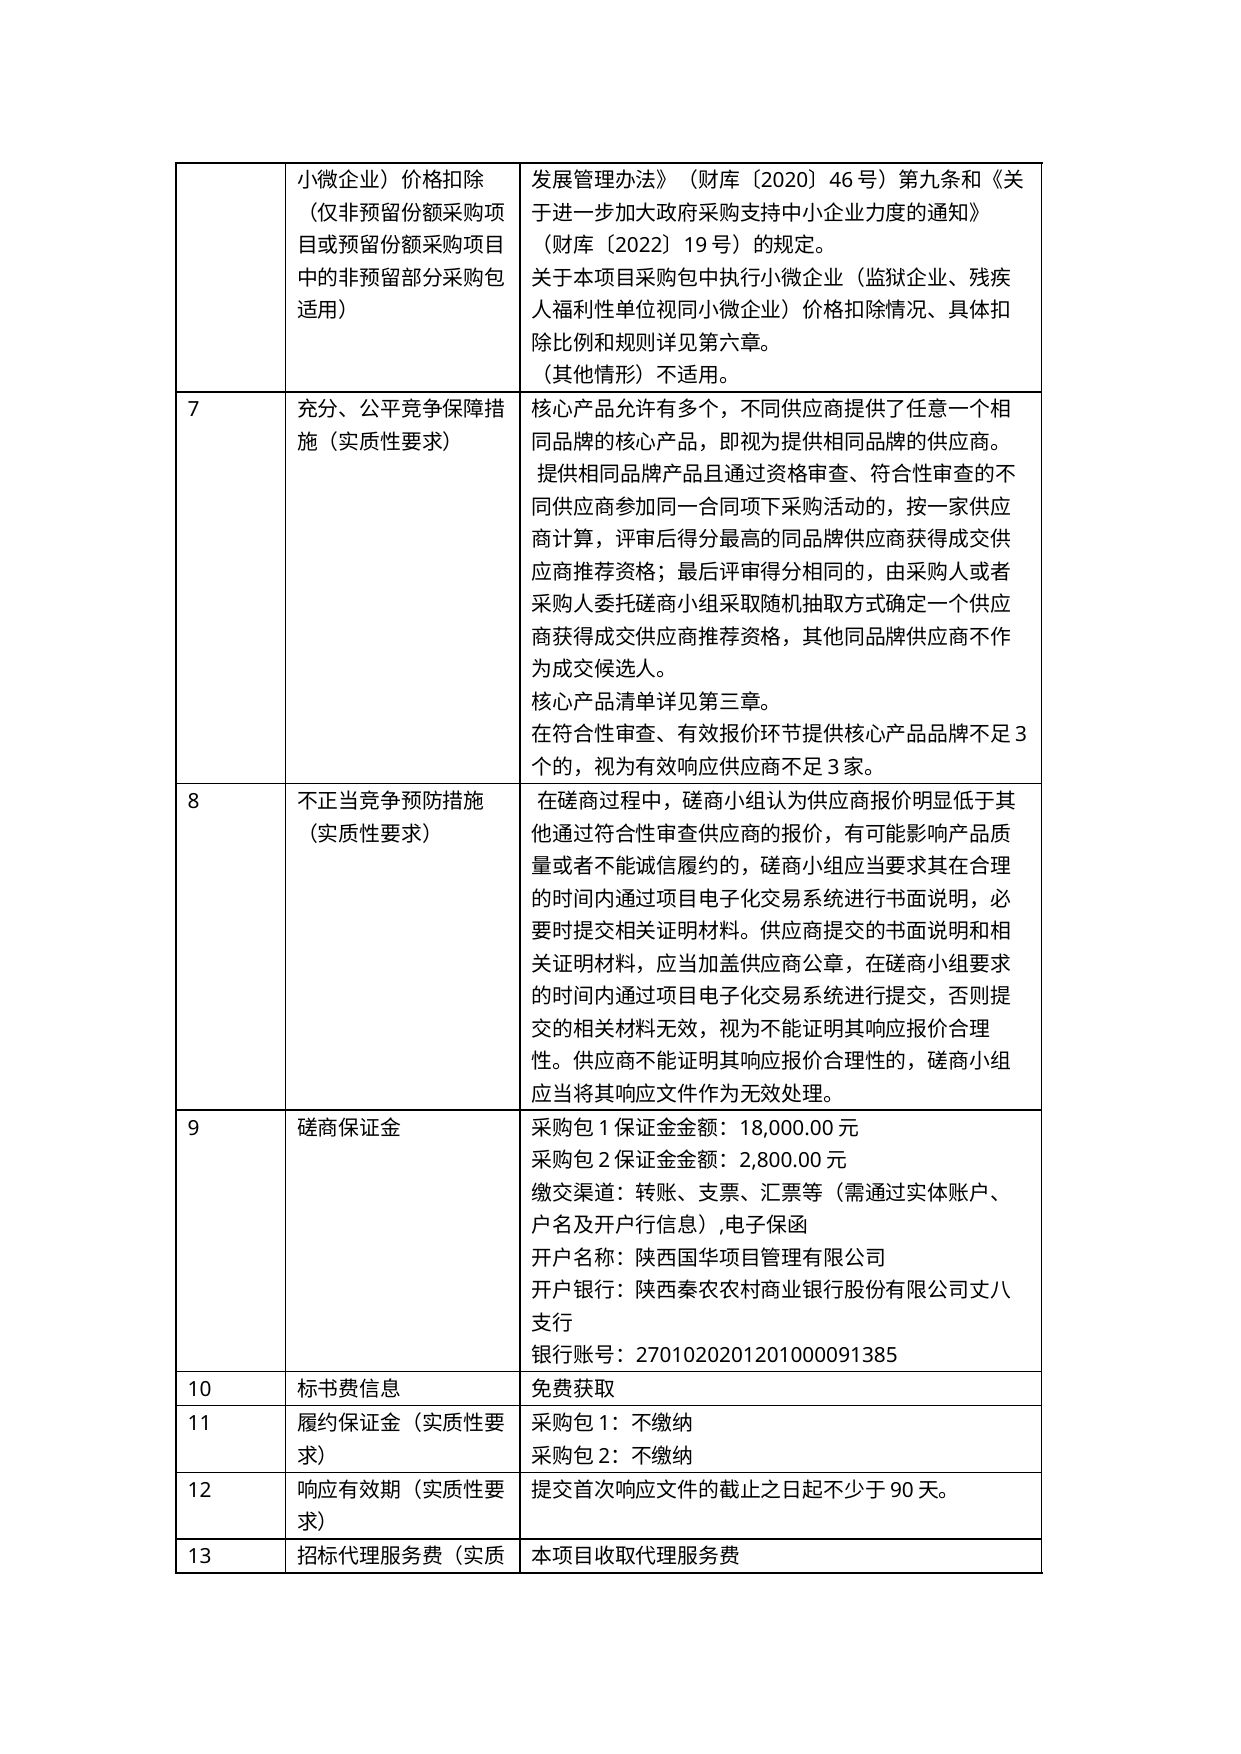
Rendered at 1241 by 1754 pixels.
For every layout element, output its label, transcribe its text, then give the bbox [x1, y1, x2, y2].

table_cell 响应有效期（实质性要求） [286, 1473, 519, 1538]
table_cell 提交首次响应文件的截止之日起不少于90天。 [521, 1473, 1041, 1538]
table_cell 11 [177, 1406, 285, 1471]
table_cell 在磋商过程中，磋商小组认为供应商报价明显低于其他通过符合性审查供应商的报价，有可能影响产品质量或者不能诚信履约的，磋商小组应当要求其在合理的时间内通过项目电子化交易系统进行书面说明，必要时提交相关证明材料。供应商提交的书面说明和相关证明材料，应当加盖供应商公章，在磋商小组要求的时间内通过项目电子化交易系统进行提交，否则提交的相关材料无效，视为不能证明其响应报价合理性。供应商不能证明其响应报价合理性的，磋商小组应当将其响应文件作为无效处理。 [521, 784, 1041, 1109]
table_cell 标书费信息 [286, 1372, 519, 1405]
table_cell 12 [177, 1473, 285, 1538]
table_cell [521, 1540, 1041, 1572]
table_cell 不正当竞争预防措施（实质性要求） [286, 784, 519, 1109]
table_cell 8 [177, 784, 285, 1109]
table_cell 招标代理服务费（实质性要求） [286, 1540, 519, 1572]
table_cell 10 [177, 1372, 285, 1405]
table_cell 采购包1保证金金额：18,000.00元 采购包2保证金金额：2,800.00元 缴交渠道：转账、支票、汇票等（需通过实体账户、户名及开户行信息）,电子保函 开户名称：陕西国华项目管理有限公司 开户银行：陕西秦农农村商业银行股份有限公司丈八支行 银行账号：2701020201201000091385 [521, 1111, 1041, 1371]
table_cell 6 [177, 164, 285, 391]
table_cell 7 [177, 393, 285, 783]
table_cell 履约保证金（实质性要求） [286, 1406, 519, 1471]
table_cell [521, 164, 1041, 391]
table_cell 免费获取 [521, 1372, 1041, 1405]
table_cell 核心产品允许有多个，不同供应商提供了任意一个相同品牌的核心产品，即视为提供相同品牌的供应商。 提供相同品牌产品且通过资格审查、符合性审查的不同供应商参加同一合同项下采购活动的，按一家供应商计算，评审后得分最高的同品牌供应商获得成交供应商推荐资格；最后评审得分相同的，由采购人或者采购人委托磋商小组采取随机抽取方式确定一个供应商获得成交供应商推荐资格，其他同品牌供应商不作为成交候选人。 核心产品清单详见第三章。 在符合性审查、有效报价环节提供核心产品品牌不足3个的，视为有效响应供应商不足3家。 [521, 393, 1041, 783]
table_cell 9 [177, 1111, 285, 1371]
table_cell 采购包1：不缴纳 采购包2：不缴纳 [521, 1406, 1041, 1471]
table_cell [286, 164, 519, 391]
table_cell 磋商保证金 [286, 1111, 519, 1371]
table_cell 13 [177, 1540, 285, 1572]
table_cell 充分、公平竞争保障措施（实质性要求） [286, 393, 519, 783]
